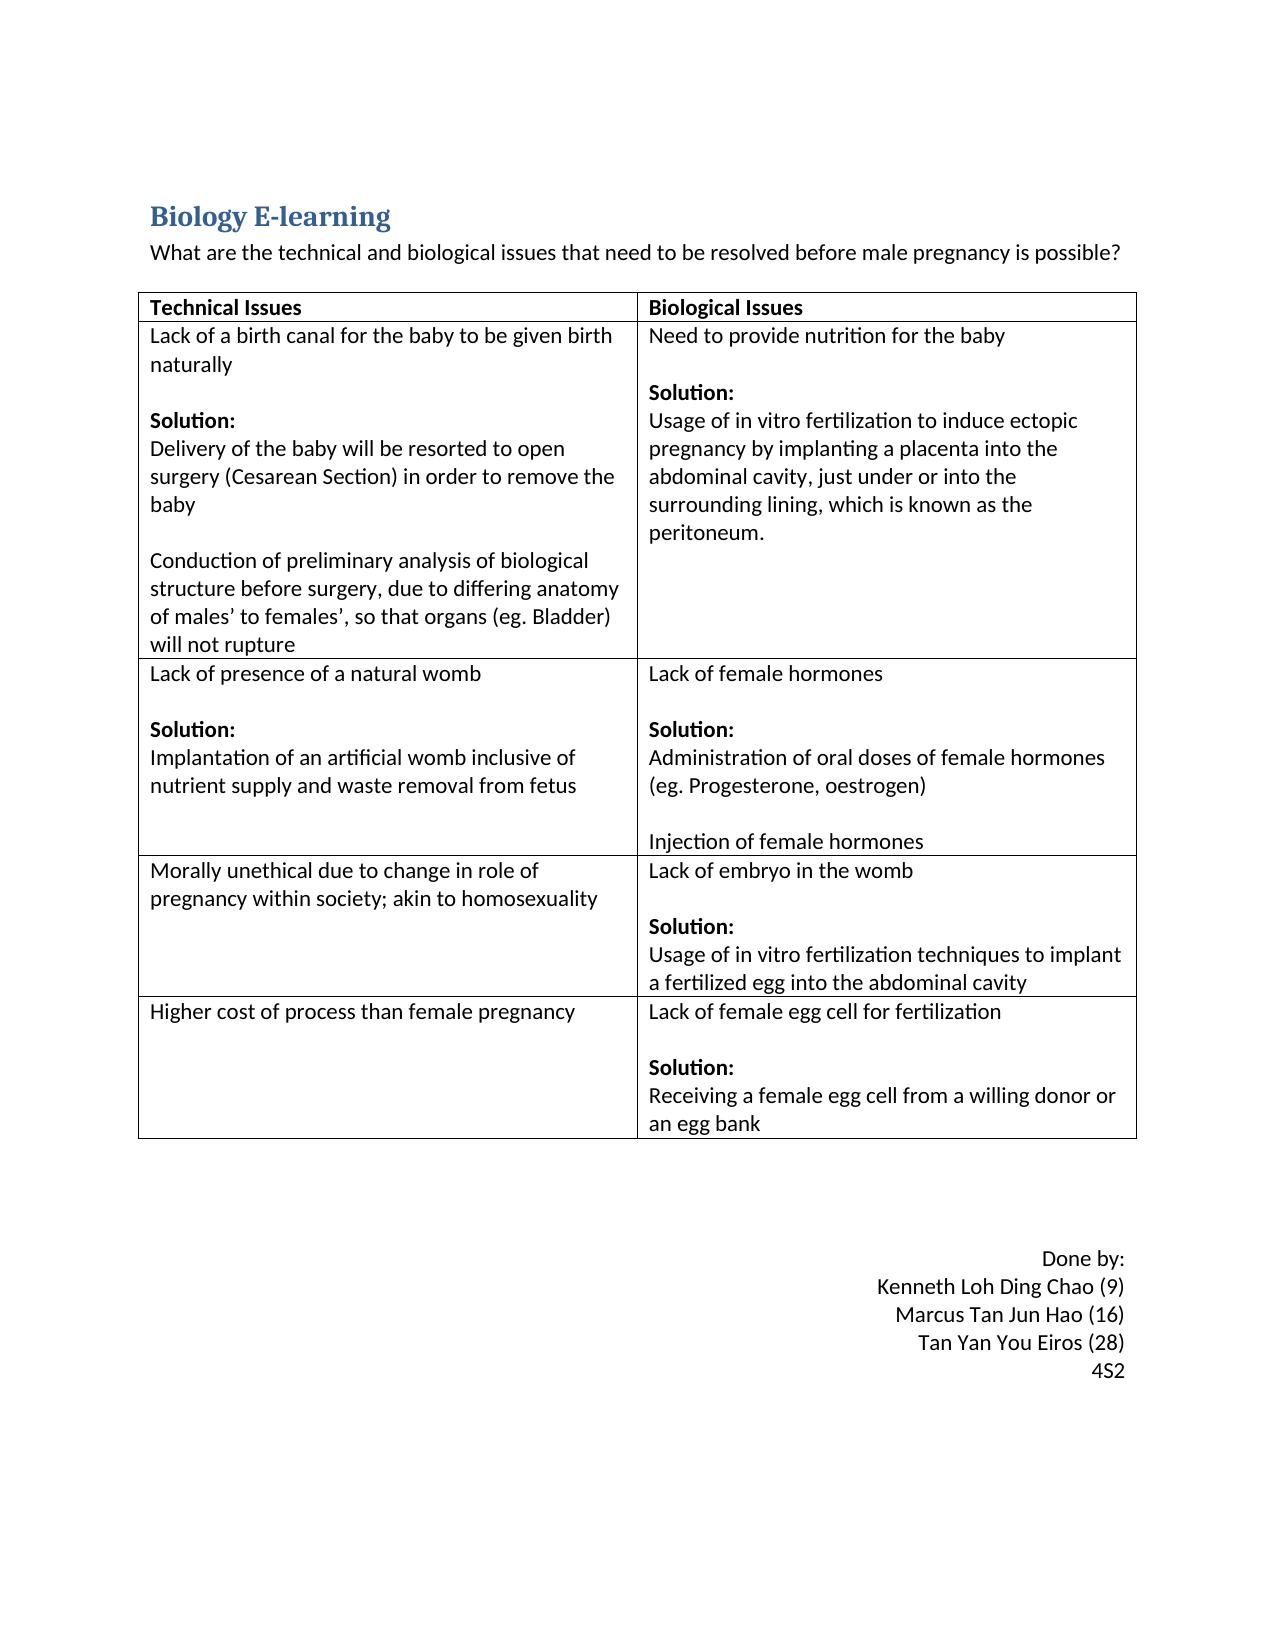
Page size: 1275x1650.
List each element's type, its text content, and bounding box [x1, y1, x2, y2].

table_cell Lack of presence of a natural womb Solution: Implantation of an artificial womb inclusive of nutrient supply and waste removal from fetus [139, 659, 637, 855]
subtitle Biology E-learning [150, 200, 1125, 233]
text 4S2 [150, 1357, 1125, 1384]
table_cell Lack of female egg cell for fertilization Solution: Receiving a female egg cell from a willing donor or an egg bank [638, 997, 1136, 1137]
table_cell Lack of embryo in the womb Solution: Usage of in vitro fertilization techniques to implant a fertilized egg into the abdominal cavity [638, 856, 1136, 996]
table_cell Morally unethical due to change in role of pregnancy within society; akin to homosexuality [139, 856, 637, 996]
text What are the technical and biological issues that need to be resolved before male pregnancy is possible? [150, 238, 1125, 267]
table_header Biological Issues [638, 293, 1136, 321]
text Tan Yan You Eiros (28) [150, 1328, 1125, 1357]
table_cell Lack of female hormones Solution: Administration of oral doses of female hormones (eg. Progesterone, oestrogen) Injection of female hormones [638, 659, 1136, 855]
text Kenneth Loh Ding Chao (9) [150, 1272, 1125, 1301]
text Done by: [150, 1244, 1125, 1272]
table_cell Lack of a birth canal for the baby to be given birth naturally Solution: Delivery of the baby will be resorted to open surgery (Cesarean Section) in order to remove the baby Conduction of preliminary analysis of biological structure before surgery, due to differing anatomy of males’ to females’, so that organs (eg. Bladder) will not rupture [139, 322, 637, 658]
table_header Technical Issues [139, 293, 637, 321]
table_cell Need to provide nutrition for the baby Solution: Usage of in vitro fertilization to induce ectopic pregnancy by implanting a placenta into the abdominal cavity, just under or into the surrounding lining, which is known as the peritoneum. [638, 322, 1136, 658]
table_cell Higher cost of process than female pregnancy [139, 997, 637, 1137]
text Marcus Tan Jun Hao (16) [150, 1301, 1125, 1328]
